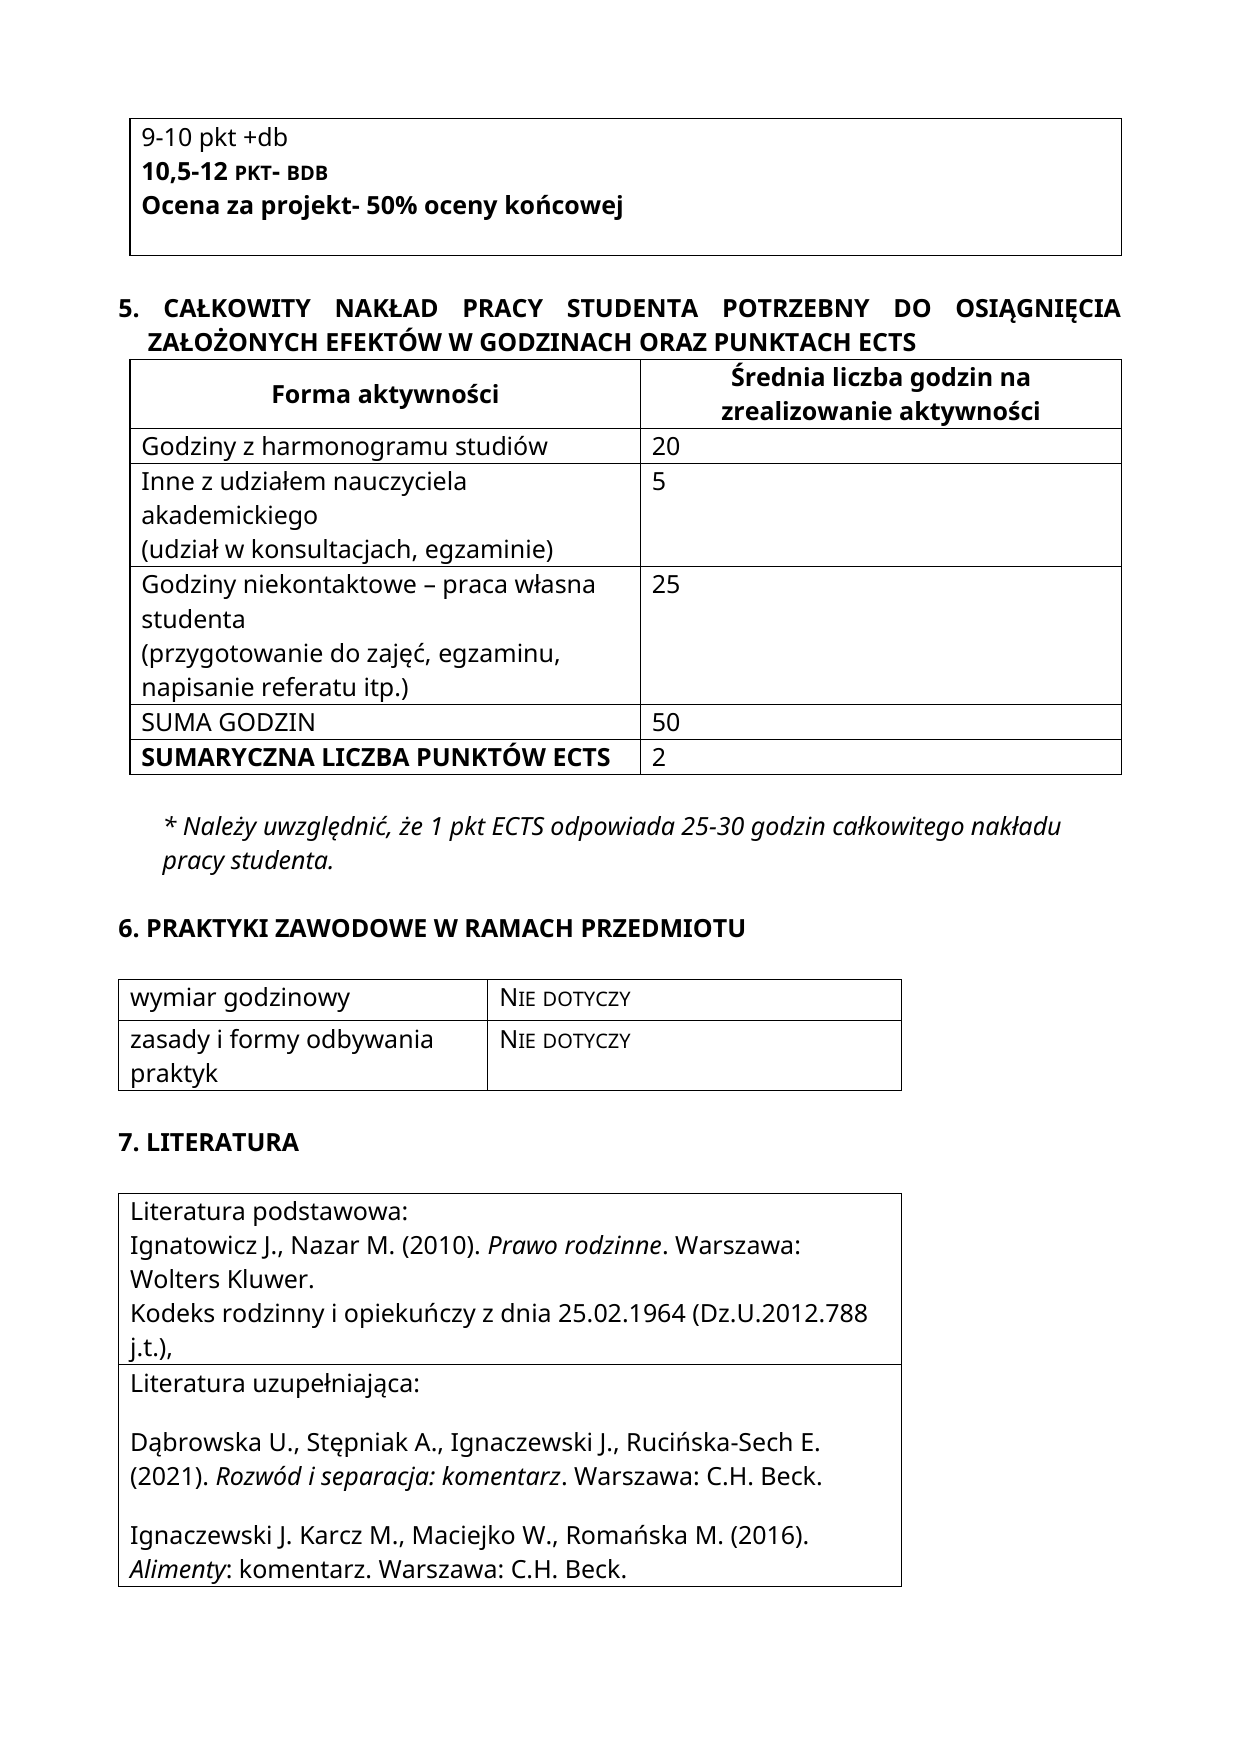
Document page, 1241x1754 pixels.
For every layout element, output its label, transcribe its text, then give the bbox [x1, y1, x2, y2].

table_cell 5 [641, 464, 1121, 566]
text 7. LITERATURA [118, 1125, 1122, 1159]
text * Należy uwzględnić, że 1 pkt ECTS odpowiada 25-30 godzin całkowitego nakładu pracy studenta. [162, 809, 1122, 877]
table_header wymiar godzinowy [119, 980, 487, 1020]
table_cell 25 [641, 567, 1121, 703]
table_cell 50 [641, 705, 1121, 738]
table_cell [119, 1365, 901, 1586]
table_cell Nie dotyczy [488, 1021, 901, 1089]
table_cell Godziny niekontaktowe – praca własna studenta (przygotowanie do zajęć, egzaminu, napisanie referatu itp.) [131, 567, 640, 703]
table_cell Inne z udziałem nauczyciela akademickiego (udział w konsultacjach, egzaminie) [131, 464, 640, 566]
table_header Nie dotyczy [488, 980, 901, 1020]
table_header Forma aktywności [131, 360, 640, 428]
table_cell SUMARYCZNA LICZBA PUNKTÓW ECTS [131, 740, 640, 774]
table_cell Godziny z harmonogramu studiów [131, 429, 640, 463]
text 6. PRAKTYKI ZAWODOWE W RAMACH PRZEDMIOTU [118, 911, 1122, 945]
table_cell zasady i formy odbywania praktyk [119, 1021, 487, 1089]
table_cell SUMA GODZIN [131, 705, 640, 738]
table_header Literatura podstawowa: Ignatowicz J., Nazar M. (2010). Prawo rodzinne. Warszawa: Wolters Kluwer. Kodeks rodzinny i opiekuńczy z dnia 25.02.1964 (Dz.U.2012.788 j.t.), [119, 1194, 901, 1364]
table_cell 2 [641, 740, 1121, 774]
table_cell 20 [641, 429, 1121, 463]
table_header Średnia liczba godzin na zrealizowanie aktywności [641, 360, 1121, 428]
text 5. CAŁKOWITY NAKŁAD PRACY STUDENTA POTRZEBNY DO OSIĄGNIĘCIA ZAŁOŻONYCH EFEKTÓW W GODZINACH ORAZ PUNKTACH ECTS [118, 291, 1122, 359]
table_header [131, 119, 1121, 255]
